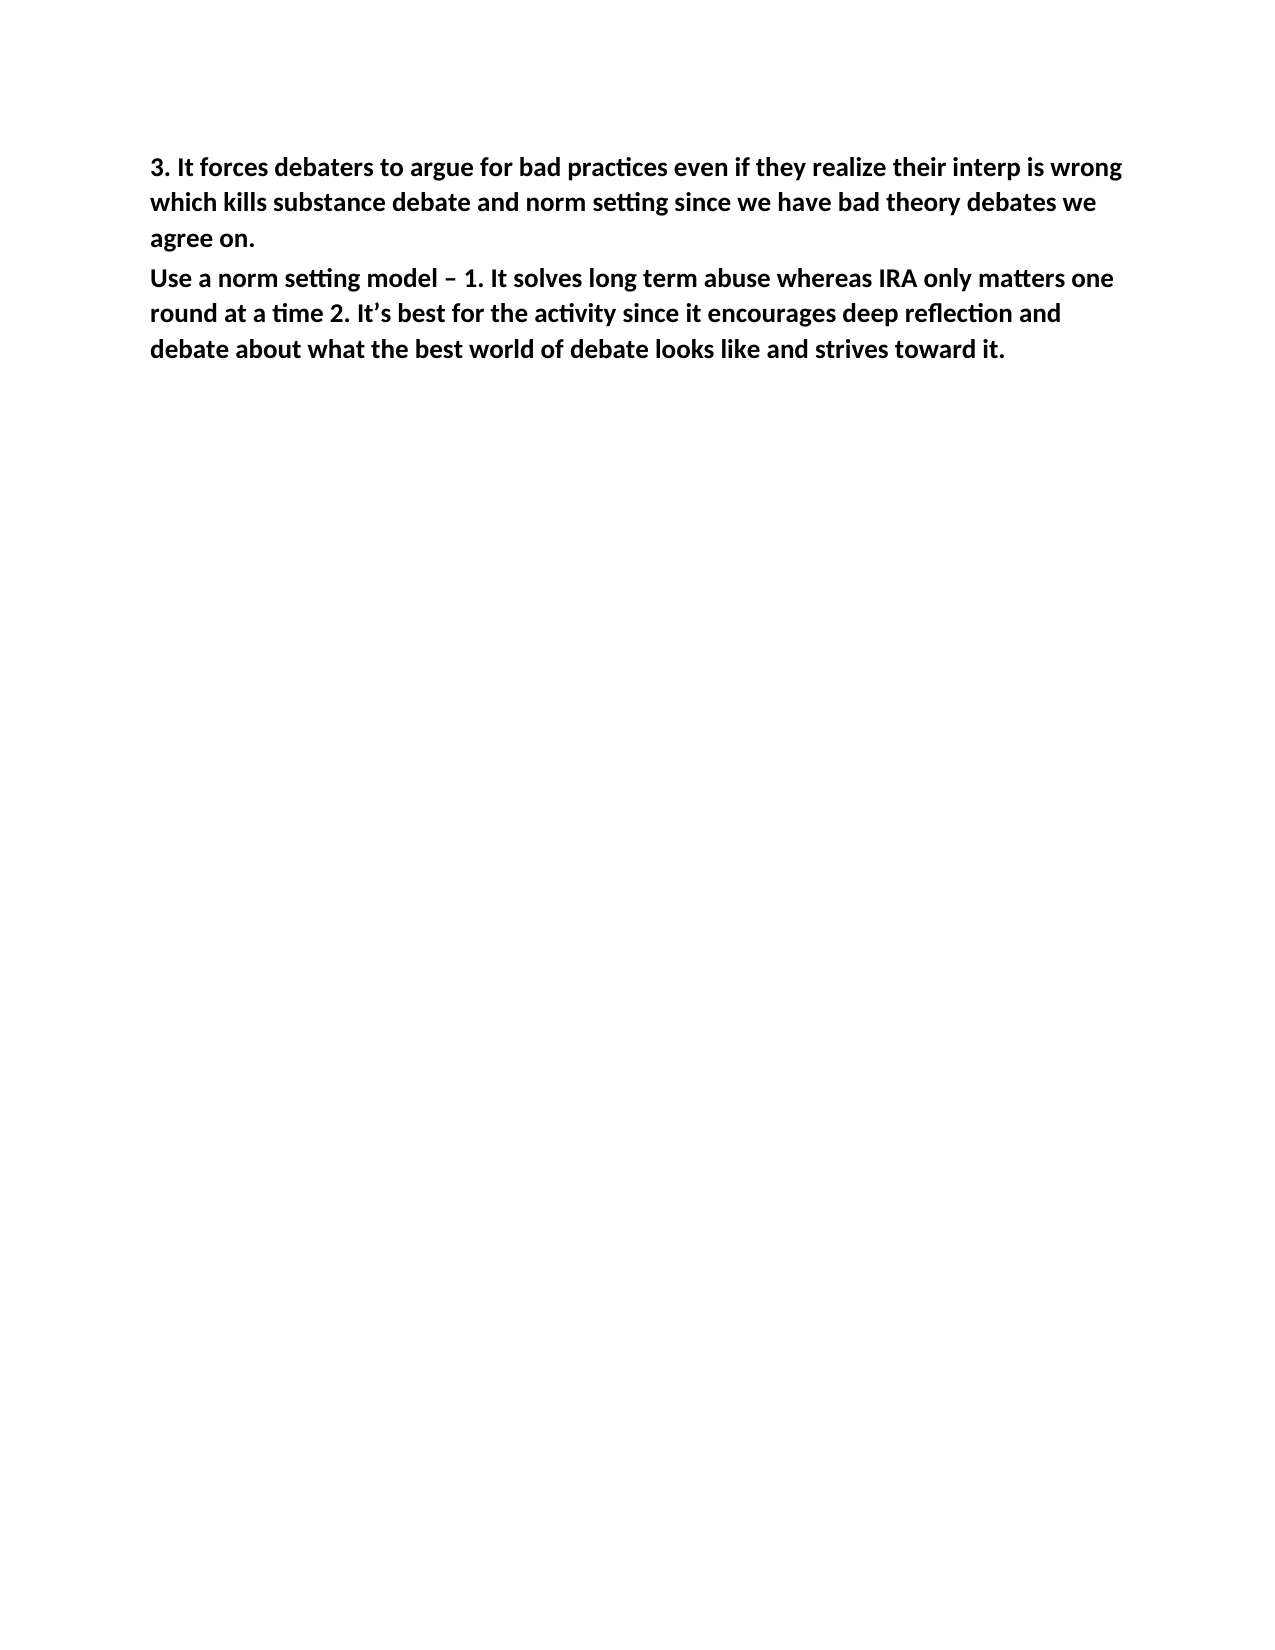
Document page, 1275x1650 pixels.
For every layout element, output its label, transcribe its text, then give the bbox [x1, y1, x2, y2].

subtitle 3. It forces debaters to argue for bad practices even if they realize their interp is wrong which kills substance debate and norm setting since we have bad theory debates we agree on. [150, 150, 1125, 254]
subtitle Use a norm setting model – 1. It solves long term abuse whereas IRA only matters one round at a time 2. It’s best for the activity since it encourages deep reflection and debate about what the best world of debate looks like and strives toward it. [150, 261, 1125, 365]
